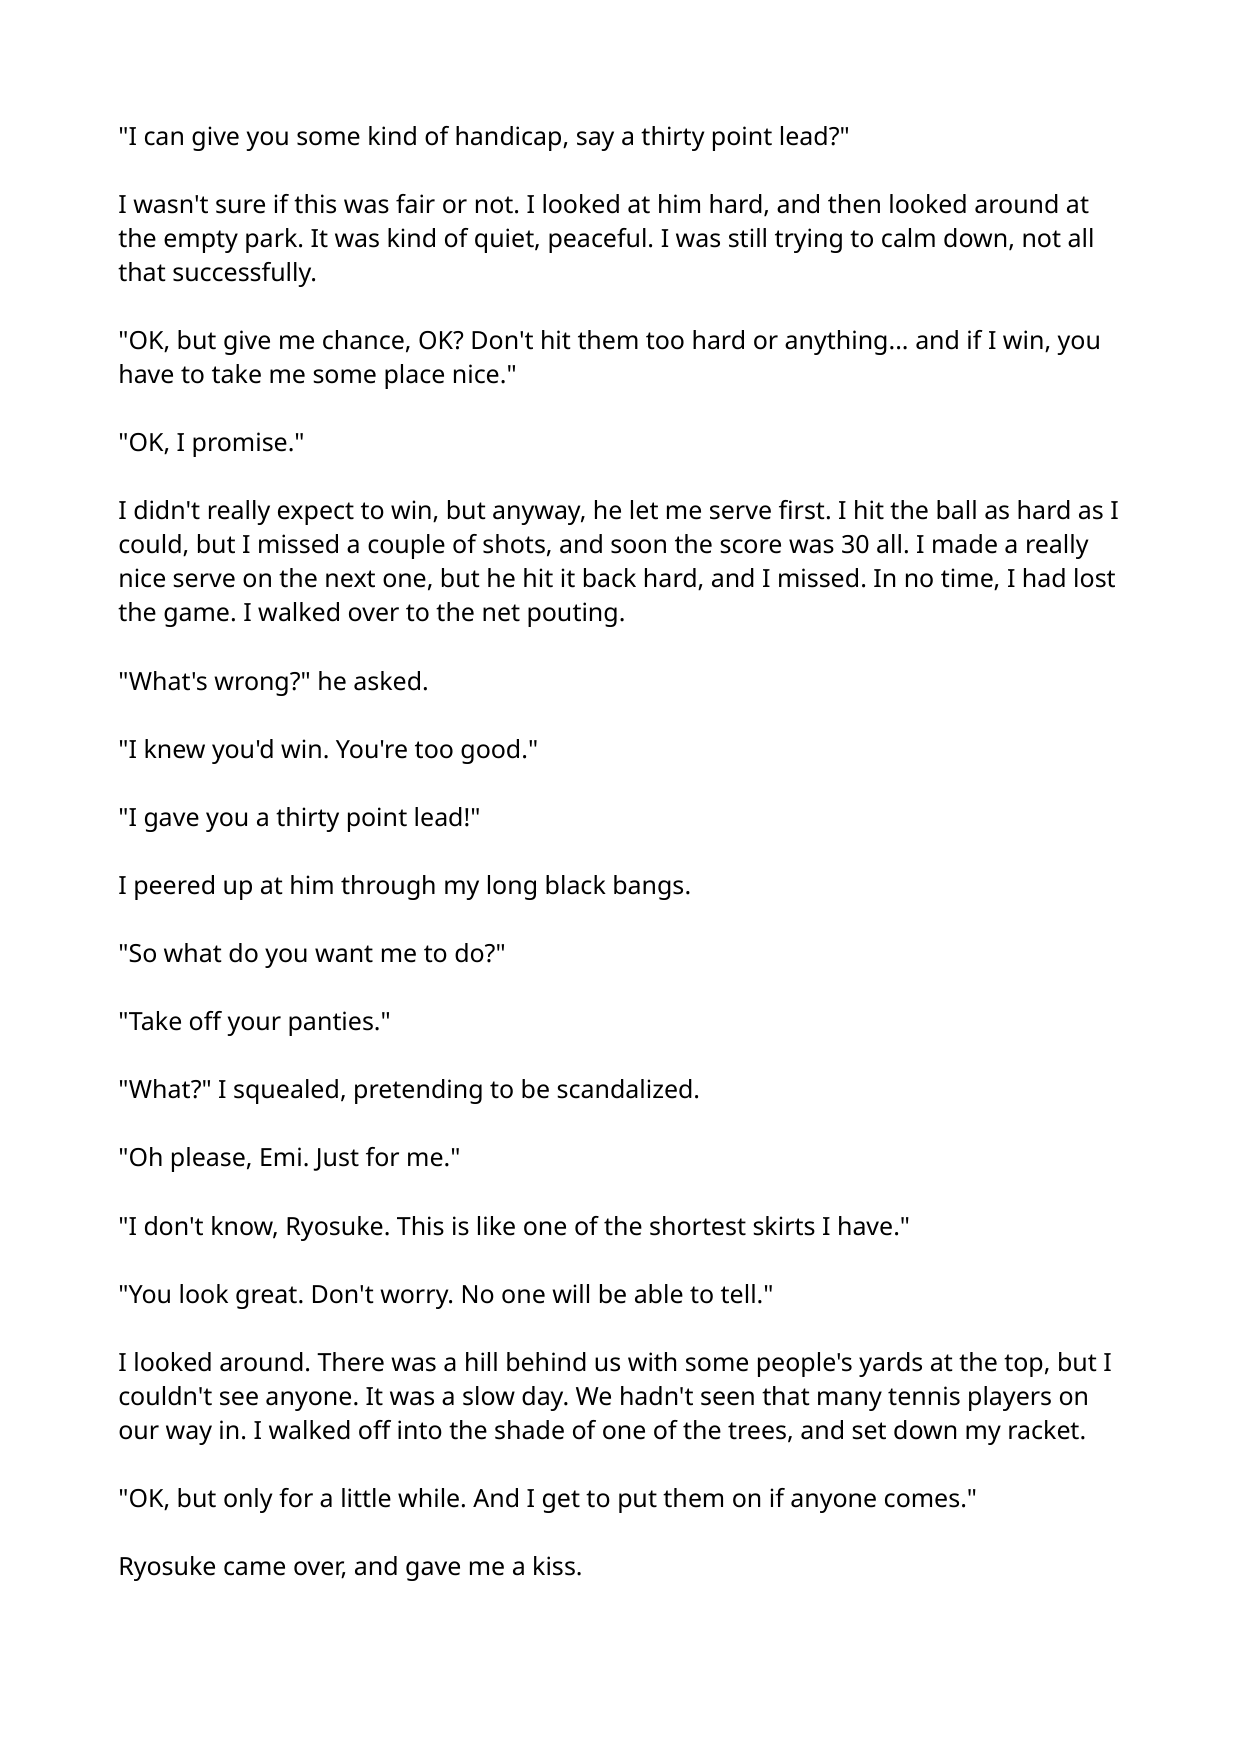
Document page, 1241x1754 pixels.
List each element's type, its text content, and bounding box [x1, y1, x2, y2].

text "OK, I promise." [118, 425, 1122, 459]
text "I don't know, Ryosuke. This is like one of the shortest skirts I have." [118, 1208, 1122, 1242]
text I didn't really expect to win, but anyway, he let me serve first. I hit the ball as hard as I could, but I missed a couple of shots, and soon the score was 30 all. I made a really nice serve on the next one, but he hit it back hard, and I missed. In no time, I had lost the game. I walked over to the net pouting. [118, 493, 1122, 629]
text "Oh please, Emi. Just for me." [118, 1140, 1122, 1174]
text I wasn't sure if this was fair or not. I looked at him hard, and then looked around at the empty park. It was kind of quiet, peaceful. I was still trying to calm down, not all that successfully. [118, 186, 1122, 288]
text "OK, but give me chance, OK? Don't hit them too hard or anything... and if I win, you have to take me some place nice." [118, 322, 1122, 391]
text I looked around. There was a hill behind us with some people's yards at the top, but I couldn't see anyone. It was a slow day. We hadn't seen that many tennis players on our way in. I walked off into the shade of one of the trees, and set down my racket. [118, 1344, 1122, 1447]
text "What's wrong?" he asked. [118, 663, 1122, 697]
text I peered up at him through my long black bangs. [118, 867, 1122, 902]
text "I knew you'd win. You're too good." [118, 731, 1122, 765]
text "I can give you some kind of handicap, say a thirty point lead?" [118, 118, 1122, 152]
text "So what do you want me to do?" [118, 936, 1122, 970]
text "What?" I squealed, pretending to be scandalized. [118, 1072, 1122, 1106]
text Ryosuke came over, and gave me a kiss. [118, 1549, 1122, 1583]
text "Take off your panties." [118, 1004, 1122, 1038]
text "OK, but only for a little while. And I get to put them on if anyone comes." [118, 1481, 1122, 1515]
text "You look great. Don't worry. No one will be able to tell." [118, 1276, 1122, 1310]
text "I gave you a thirty point lead!" [118, 799, 1122, 833]
